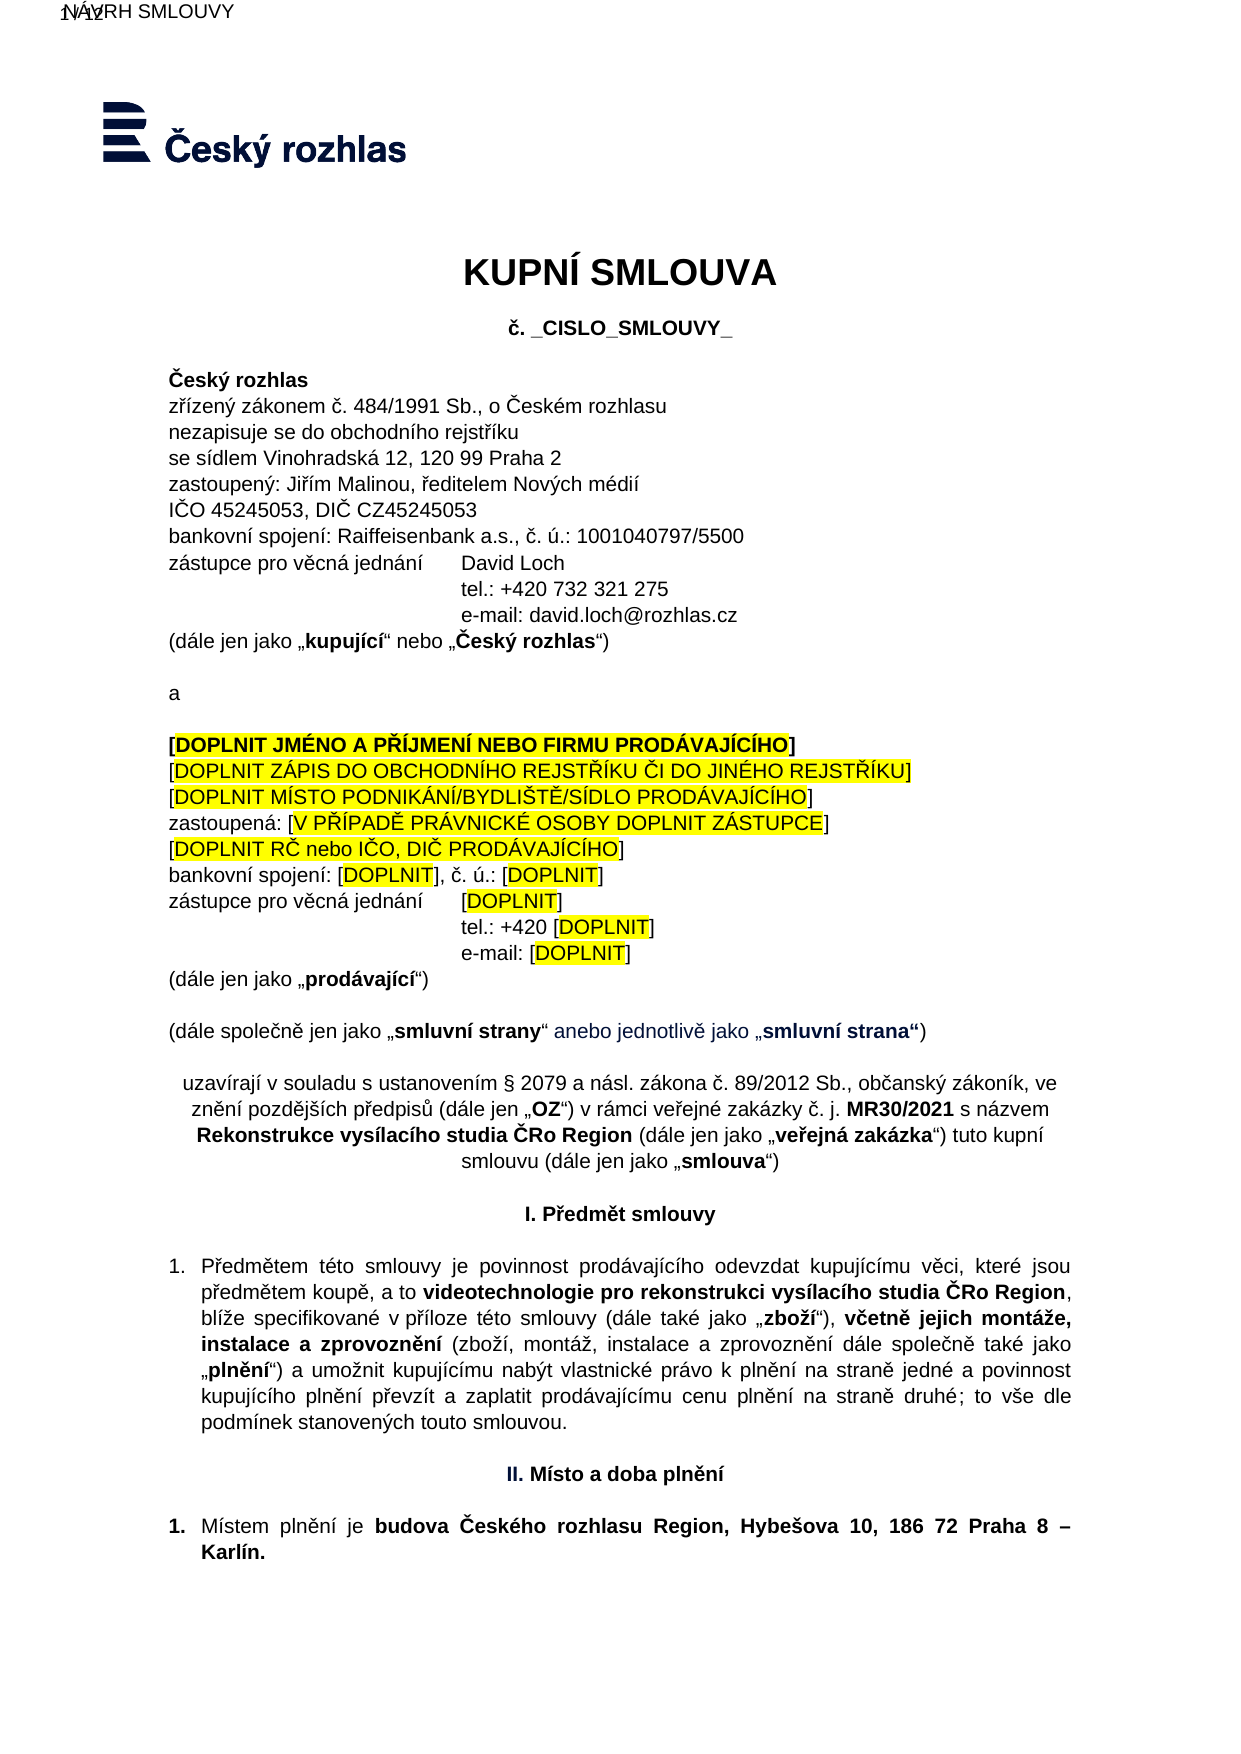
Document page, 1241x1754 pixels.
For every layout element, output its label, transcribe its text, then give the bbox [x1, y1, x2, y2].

text Český rozhlas [168, 367, 1072, 393]
text se sídlem Vinohradská 12, 120 99 Praha 2 [168, 445, 1072, 471]
list Místem plnění je budova Českého rozhlasu Region, Hybešova 10, 186 72 Praha 8 – Karlín. [168, 1513, 1072, 1565]
list Předmětem této smlouvy je povinnost prodávajícího odevzdat kupujícímu věci, které jsou předmětem koupě, a to videotechnologie pro rekonstrukci vysílacího studia ČRo Region, blíže specifikované v příloze této smlouvy (dále také jako „zboží“), včetně jejich montáže, instalace a zprovoznění (zboží, montáž, instalace a zprovoznění dále společně také jako „plnění“) a umožnit kupujícímu nabýt vlastnické právo k plnění na straně jedné a povinnost kupujícího plnění převzít a zaplatit prodávajícímu cenu plnění na straně druhé; to vše dle podmínek stanovených touto smlouvou. [168, 1252, 1072, 1434]
text zastoupený: Jiřím Malinou, ředitelem Nových médií [168, 471, 1072, 497]
text tel.: +420 [DOPLNIT] [168, 914, 1072, 940]
text [DOPLNIT RČ nebo IČO, DIČ PRODÁVAJÍCÍHO] [168, 836, 1072, 862]
text zřízený zákonem č. 484/1991 Sb., o Českém rozhlasu [168, 393, 1072, 419]
picture [103, 102, 406, 168]
text [DOPLNIT JMÉNO A PŘÍJMENÍ NEBO FIRMU PRODÁVAJÍCÍHO] [168, 731, 1072, 757]
text uzavírají v souladu s ustanovením § 2079 a násl. zákona č. 89/2012 Sb., občanský zákoník, ve znění pozdějších předpisů (dále jen „OZ“) v rámci veřejné zakázky č. j. MR30/2021 s názvem Rekonstrukce vysílacího studia ČRo Region (dále jen jako „veřejná zakázka“) tuto kupní smlouvu (dále jen jako „smlouva“) [168, 1070, 1072, 1174]
text bankovní spojení: Raiffeisenbank a.s., č. ú.: 1001040797/5500 [168, 523, 1072, 549]
subtitle Místo a doba plnění [168, 1461, 1072, 1487]
text zastoupená: [V PŘÍPADĚ PRÁVNICKÉ OSOBY DOPLNIT ZÁSTUPCE] [168, 809, 1072, 836]
text č. _CISLO_SMLOUVY_ [168, 315, 1072, 341]
text (dále společně jen jako „smluvní strany“ anebo jednotlivě jako „smluvní strana“) [168, 1018, 1072, 1044]
text (dále jen jako „kupující“ nebo „Český rozhlas“) [168, 627, 1072, 653]
text [DOPLNIT ZÁPIS DO OBCHODNÍHO REJSTŘÍKU ČI DO JINÉHO REJSTŘÍKU] [168, 757, 1072, 783]
text bankovní spojení: [DOPLNIT], č. ú.: [DOPLNIT] [168, 862, 1072, 888]
text e-mail: [DOPLNIT] [168, 940, 1072, 966]
text (dále jen jako „prodávající“) [168, 966, 1072, 992]
text [DOPLNIT MÍSTO PODNIKÁNÍ/BYDLIŠTĚ/SÍDLO PRODÁVAJÍCÍHO] [168, 783, 1072, 809]
text zástupce pro věcná jednání [DOPLNIT] [168, 888, 1072, 914]
text a [168, 679, 1072, 705]
subtitle Předmět smlouvy [168, 1200, 1072, 1226]
text IČO 45245053, DIČ CZ45245053 [168, 497, 1072, 523]
text zástupce pro věcná jednání David Loch [168, 549, 1072, 575]
text nezapisuje se do obchodního rejstříku [168, 419, 1072, 445]
text e-mail: david.loch@rozhlas.cz [168, 601, 1072, 627]
text tel.: +420 732 321 275 [168, 575, 1072, 601]
title KUPNÍ SMLOUVA [168, 250, 1072, 294]
